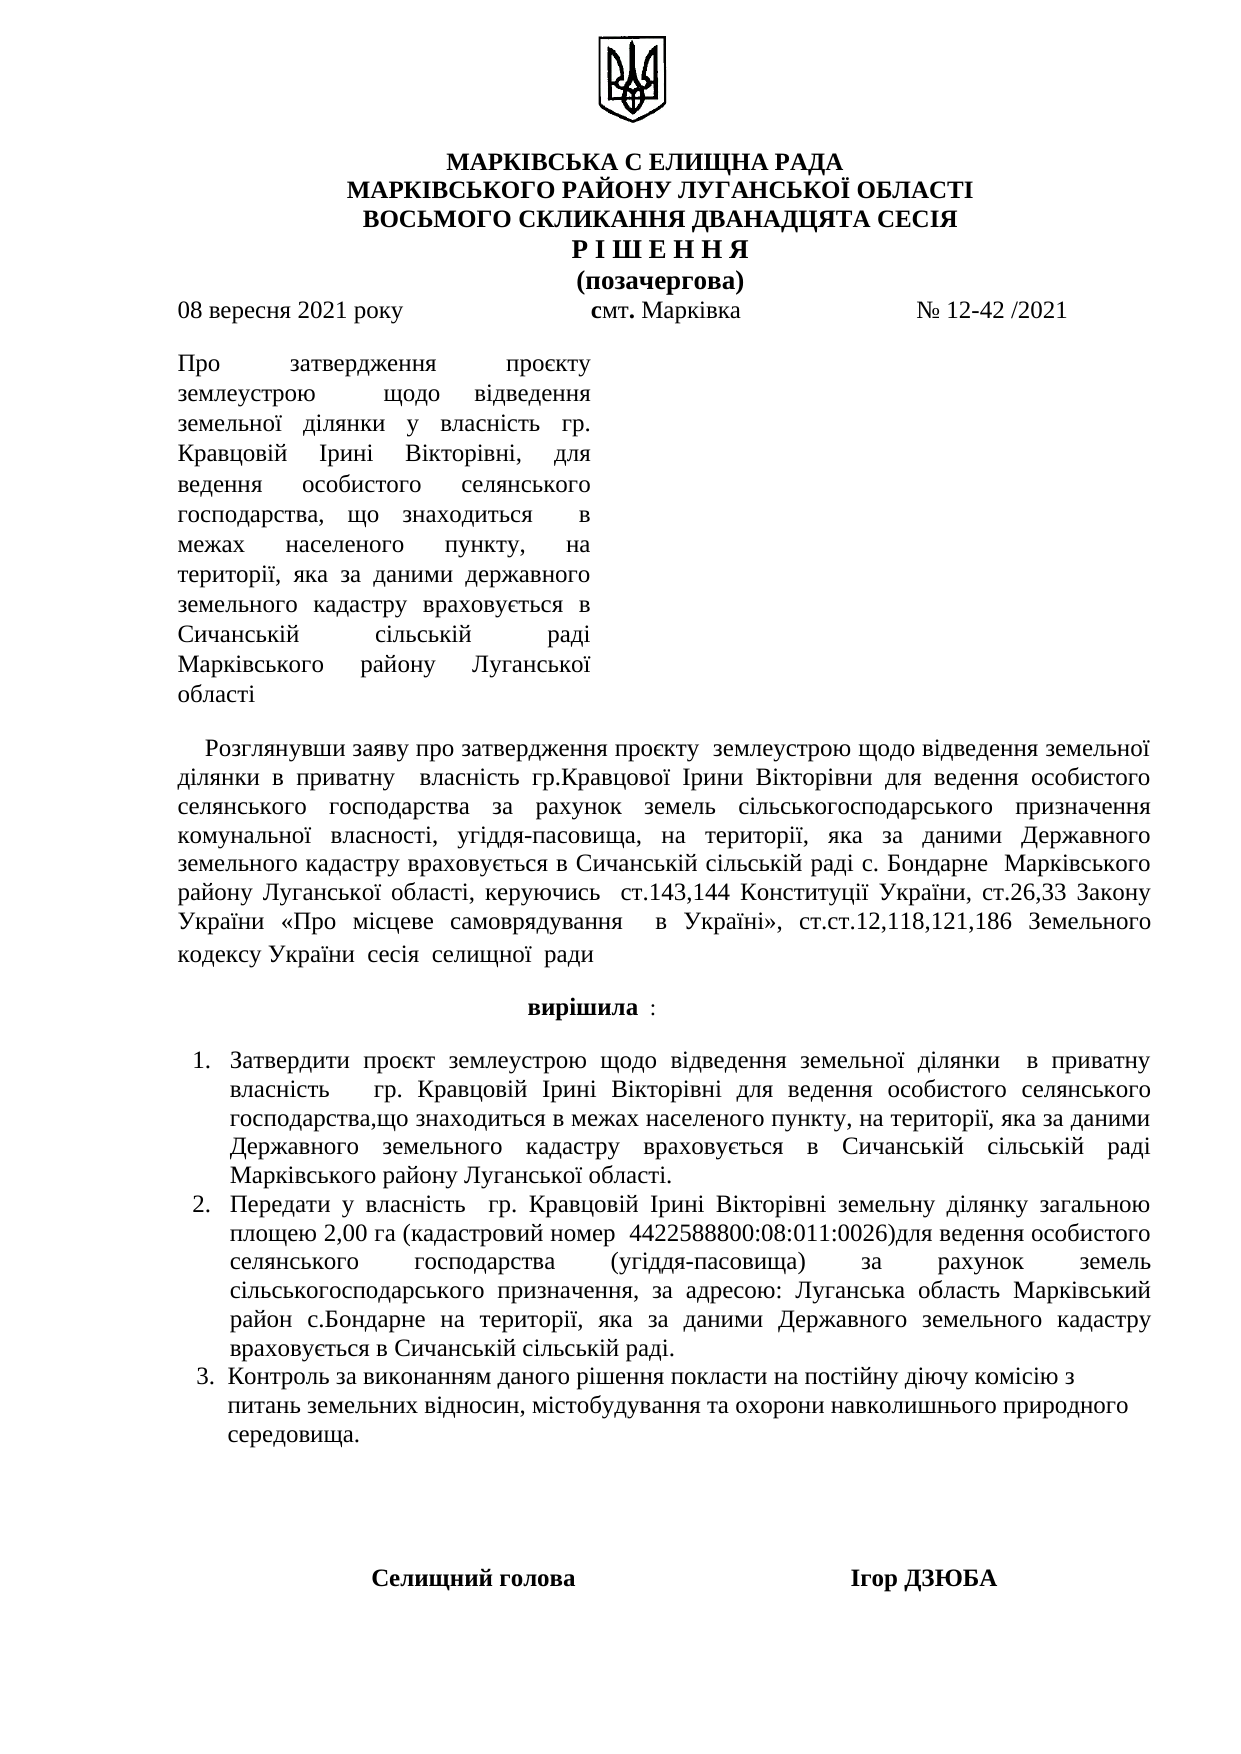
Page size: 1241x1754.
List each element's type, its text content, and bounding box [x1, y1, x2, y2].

text 08 вересня 2021 року смт. Марківка № 12-42 /2021 [177, 295, 1143, 324]
subtitle МАРКІВСЬКОГО РАЙОНУ ЛУГАНСЬКОЇ ОБЛАСТІ [177, 176, 1143, 204]
text 3. Контроль за виконанням даного рішення покласти на постійну діючу комісію з [177, 1361, 1152, 1390]
text ВОСЬМОГО СКЛИКАННЯ ДВАНАДЦЯТА СЕСІЯ [177, 204, 1143, 233]
picture [598, 36, 667, 123]
text Розглянувши заяву про затвердження проєкту землеустрою щодо відведення земельної ділянки в приватну власність гр.Кравцової Ірини Вікторівни для ведення особистого селянського господарства за рахунок земель сільськогосподарського призначення комунальної власності, угіддя-пасовища, на території, яка за даними Державного земельного кадастру враховується в Сичанській сільській раді с. Бондарне Марківського району Луганської області, керуючись ст.143,144 Конституції України, ст.26,33 Закону України «Про місцеве самоврядування в Україні», ст.ст.12,118,121,186 Земельного кодексу України сесія селищної ради [177, 733, 1152, 968]
list Передати у власність гр. Кравцовій Ірині Вікторівні земельну ділянку загальною площею 2,00 га (кадастровий номер 4422588800:08:011:0026)для ведення особистого селянського господарства (угіддя-пасовища) за рахунок земель сільськогосподарського призначення, за адресою: Луганська область Марківський район с.Бондарне на території, яка за даними Державного земельного кадастру враховується в Сичанській сільській раді. [192, 1189, 1152, 1361]
text МАРКІВСЬКА С ЕЛИЩНА РАДА [177, 147, 1152, 176]
text (позачергова) [177, 264, 1143, 295]
table_header Про затвердження проєкту землеустрою щодо відведення земельної ділянки у власність гр. Кравцовій Ірині Вікторівні, для ведення особистого селянського господарства, що знаходиться в межах населеного пункту, на території, яка за даними державного земельного кадастру враховується в Сичанській сільській раді Марківського району Луганської області [166, 348, 788, 709]
text питань земельних відносин, містобудування та охорони навколишнього природного [177, 1390, 1152, 1419]
text середовища. [177, 1419, 1152, 1448]
text Р І Ш Е Н Н Я [177, 233, 1143, 264]
text Селищний голова Ігор ДЗЮБА [177, 1563, 1152, 1591]
list Затвердити проєкт землеустрою щодо відведення земельної ділянки в приватну власність гр. Кравцовій Ірині Вікторівні для ведення особистого селянського господарства,що знаходиться в межах населеного пункту, на території, яка за даними Державного земельного кадастру враховується в Сичанській сільській раді Марківського району Луганської області. [192, 1045, 1152, 1189]
text вирішила : [177, 992, 1152, 1021]
